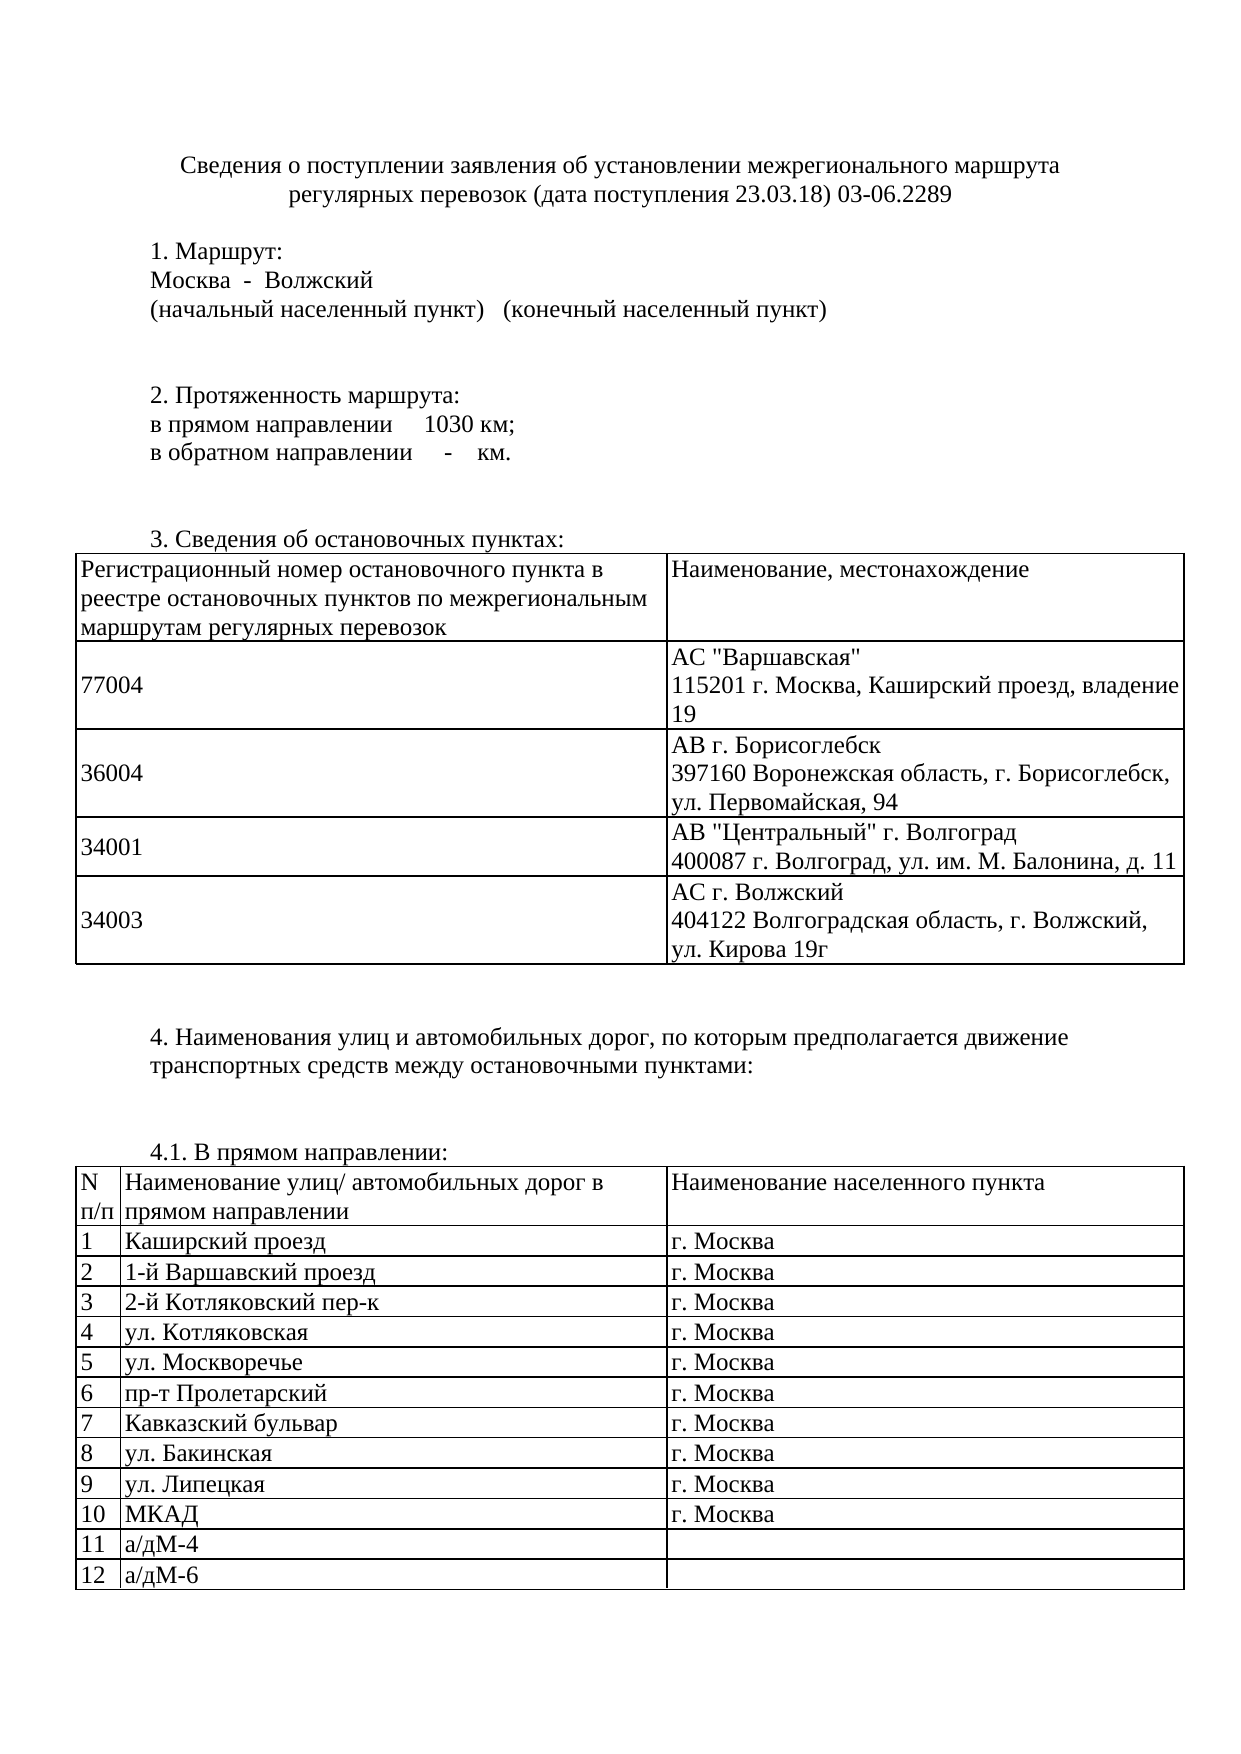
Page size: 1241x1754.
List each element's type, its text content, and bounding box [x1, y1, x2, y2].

table_cell г. Москва [668, 1287, 1183, 1316]
table_cell Кавказский бульвар [121, 1408, 666, 1437]
table_cell 1 [77, 1226, 120, 1255]
table_cell ул. Котляковская [121, 1317, 666, 1346]
table_cell ул. Бакинская [121, 1438, 666, 1467]
text 3. Сведения об остановочных пунктах: [150, 524, 1090, 552]
table_cell г. Москва [668, 1257, 1183, 1285]
table_cell г. Москва [668, 1317, 1183, 1346]
table_cell пр-т Пролетарский [121, 1378, 666, 1407]
table_cell 2-й Котляковский пер-к [121, 1287, 666, 1316]
table_cell г. Москва [668, 1226, 1183, 1255]
table_cell а/дМ-4 [121, 1530, 666, 1558]
table_cell АВ "Центральный" г. Волгоград 400087 г. Волгоград, ул. им. М. Балонина, д. 11 [668, 818, 1183, 875]
text Сведения о поступлении заявления об установлении межрегионального маршрута регулярных перевозок (дата поступления 23.03.18) 03-06.2289 [150, 150, 1090, 207]
table_cell 34003 [77, 877, 666, 963]
text в обратном направлении - км. [150, 437, 1090, 466]
table_cell ул. Липецкая [121, 1469, 666, 1497]
table_cell АС г. Волжский 404122 Волгоградская область, г. Волжский, ул. Кирова 19г [668, 877, 1183, 963]
table_cell г. Москва [668, 1499, 1183, 1528]
table_cell 10 [77, 1499, 120, 1528]
table_header N п/п [77, 1167, 120, 1225]
text 2. Протяженность маршрута: [150, 380, 1090, 409]
table_cell [668, 1560, 1183, 1588]
table_cell 2 [77, 1257, 120, 1285]
text 1. Маршрут: [150, 236, 1090, 265]
table_cell АС "Варшавская" 115201 г. Москва, Каширский проезд, владение 19 [668, 642, 1183, 728]
table_cell г. Москва [668, 1469, 1183, 1497]
table_header Регистрационный номер остановочного пункта в реестре остановочных пунктов по межрегиональным маршрутам регулярных перевозок [77, 554, 666, 640]
table_cell Каширский проезд [121, 1226, 666, 1255]
table_cell 1-й Варшавский проезд [121, 1257, 666, 1285]
table_cell 34001 [77, 818, 666, 875]
table_cell 77004 [77, 642, 666, 728]
table_cell 11 [77, 1530, 120, 1558]
table_header Наименование населенного пункта [668, 1167, 1183, 1225]
table_header Наименование, местонахождение [668, 554, 1183, 640]
table_cell 12 [77, 1560, 120, 1588]
text (начальный населенный пункт) (конечный населенный пункт) [150, 294, 1090, 322]
table_cell 4 [77, 1317, 120, 1346]
table_cell 5 [77, 1348, 120, 1376]
text в прямом направлении 1030 км; [150, 409, 1090, 437]
text Москва - Волжский [150, 265, 1090, 294]
table_cell 3 [77, 1287, 120, 1316]
table_cell г. Москва [668, 1348, 1183, 1376]
table_cell [668, 1530, 1183, 1558]
table_cell г. Москва [668, 1408, 1183, 1437]
table_cell 7 [77, 1408, 120, 1437]
table_cell г. Москва [668, 1438, 1183, 1467]
table_cell 36004 [77, 730, 666, 816]
table_cell 8 [77, 1438, 120, 1467]
table_cell 9 [77, 1469, 120, 1497]
table_header Наименование улиц/ автомобильных дорог в прямом направлении [121, 1167, 666, 1225]
text 4. Наименования улиц и автомобильных дорог, по которым предполагается движение транспортных средств между остановочными пунктами: [150, 1022, 1090, 1079]
table_cell г. Москва [668, 1378, 1183, 1407]
table_cell МКАД [121, 1499, 666, 1528]
text 4.1. В прямом направлении: [150, 1137, 1090, 1166]
table_cell АВ г. Борисоглебск 397160 Воронежская область, г. Борисоглебск, ул. Первомайская, 94 [668, 730, 1183, 816]
table_cell 6 [77, 1378, 120, 1407]
table_cell а/дМ-6 [121, 1560, 666, 1588]
table_cell ул. Москворечье [121, 1348, 666, 1376]
